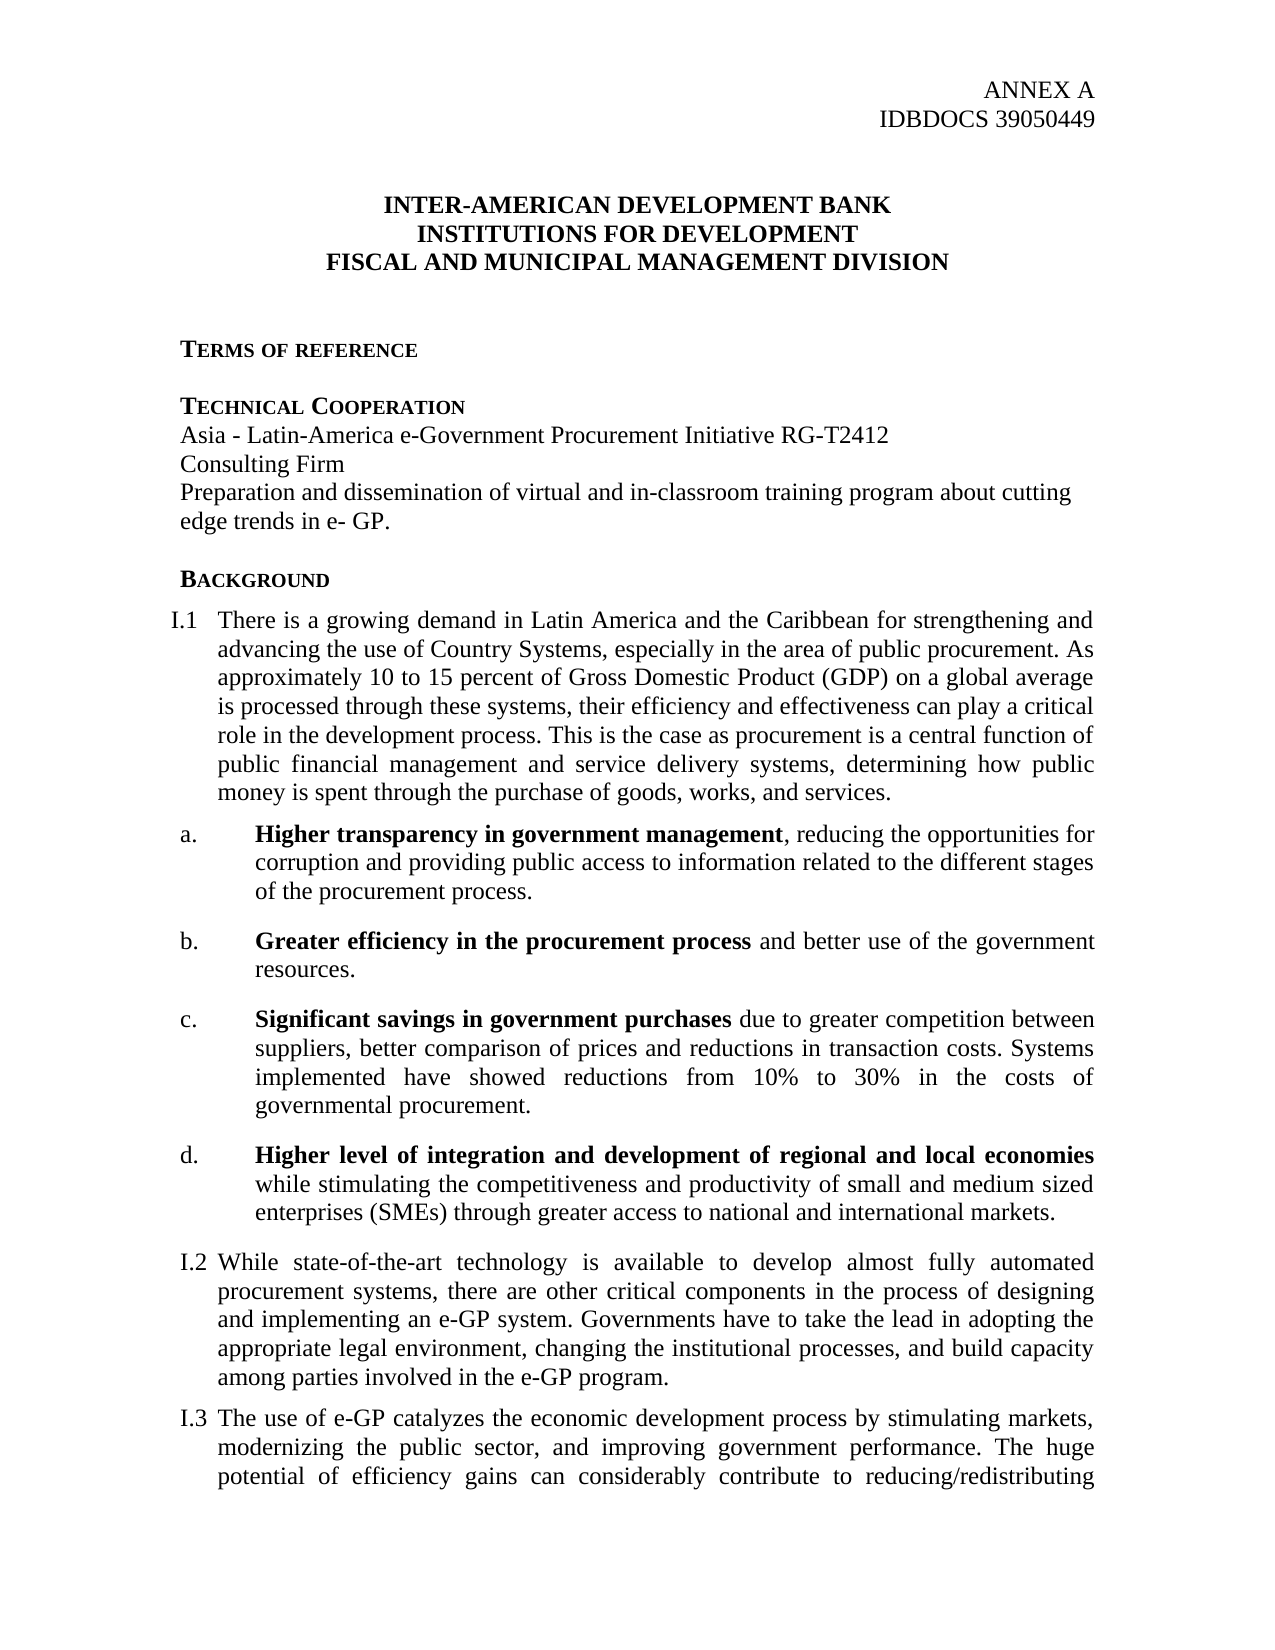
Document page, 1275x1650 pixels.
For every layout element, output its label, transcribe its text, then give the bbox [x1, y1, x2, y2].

text INTER-AMERICAN DEVELOPMENT BANK [180, 190, 1095, 219]
title Asia - Latin-America e-Government Procurement Initiative RG-T2412 [180, 420, 1095, 449]
text INSTITUTIONS FOR DEVELOPMENT [180, 219, 1095, 247]
list There is a growing demand in Latin America and the Caribbean for strengthening and advancing the use of Country Systems, especially in the area of public procurement. As approximately 10 to 15 percent of Gross Domestic Product (GDP) on a global average is processed through these systems, their efficiency and effectiveness can play a critical role in the development process. This is the case as procurement is a central function of public financial management and service delivery systems, determining how public money is spent through the purchase of goods, works, and services. [171, 605, 1095, 806]
text Preparation and dissemination of virtual and in-classroom training program about cutting edge trends in e- GP. [180, 477, 1095, 535]
text Background [180, 564, 1095, 592]
list Greater efficiency in the procurement process and better use of the government resources. [180, 926, 1095, 983]
list Significant savings in government purchases due to greater competition between suppliers, better comparison of prices and reductions in transaction costs. Systems implemented have showed reductions from 10% to 30% in the costs of governmental procurement. [180, 1004, 1095, 1119]
list Higher transparency in government management, reducing the opportunities for corruption and providing public access to information related to the different stages of the procurement process. [180, 819, 1095, 905]
text Technical Cooperation [180, 391, 1095, 420]
list While state-of-the-art technology is available to develop almost fully automated procurement systems, there are other critical components in the process of designing and implementing an e-GP system. Governments have to take the lead in adopting the appropriate legal environment, changing the institutional processes, and build capacity among parties involved in the e-GP program. [180, 1247, 1095, 1391]
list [180, 1403, 1095, 1489]
title Consulting Firm [180, 449, 1095, 477]
list Higher level of integration and development of regional and local economies while stimulating the competitiveness and productivity of small and medium sized enterprises (SMEs) through greater access to national and international markets. [180, 1140, 1095, 1226]
text FISCAL AND MUNICIPAL MANAGEMENT DIVISION [180, 247, 1095, 276]
text Terms of reference [180, 334, 1095, 362]
